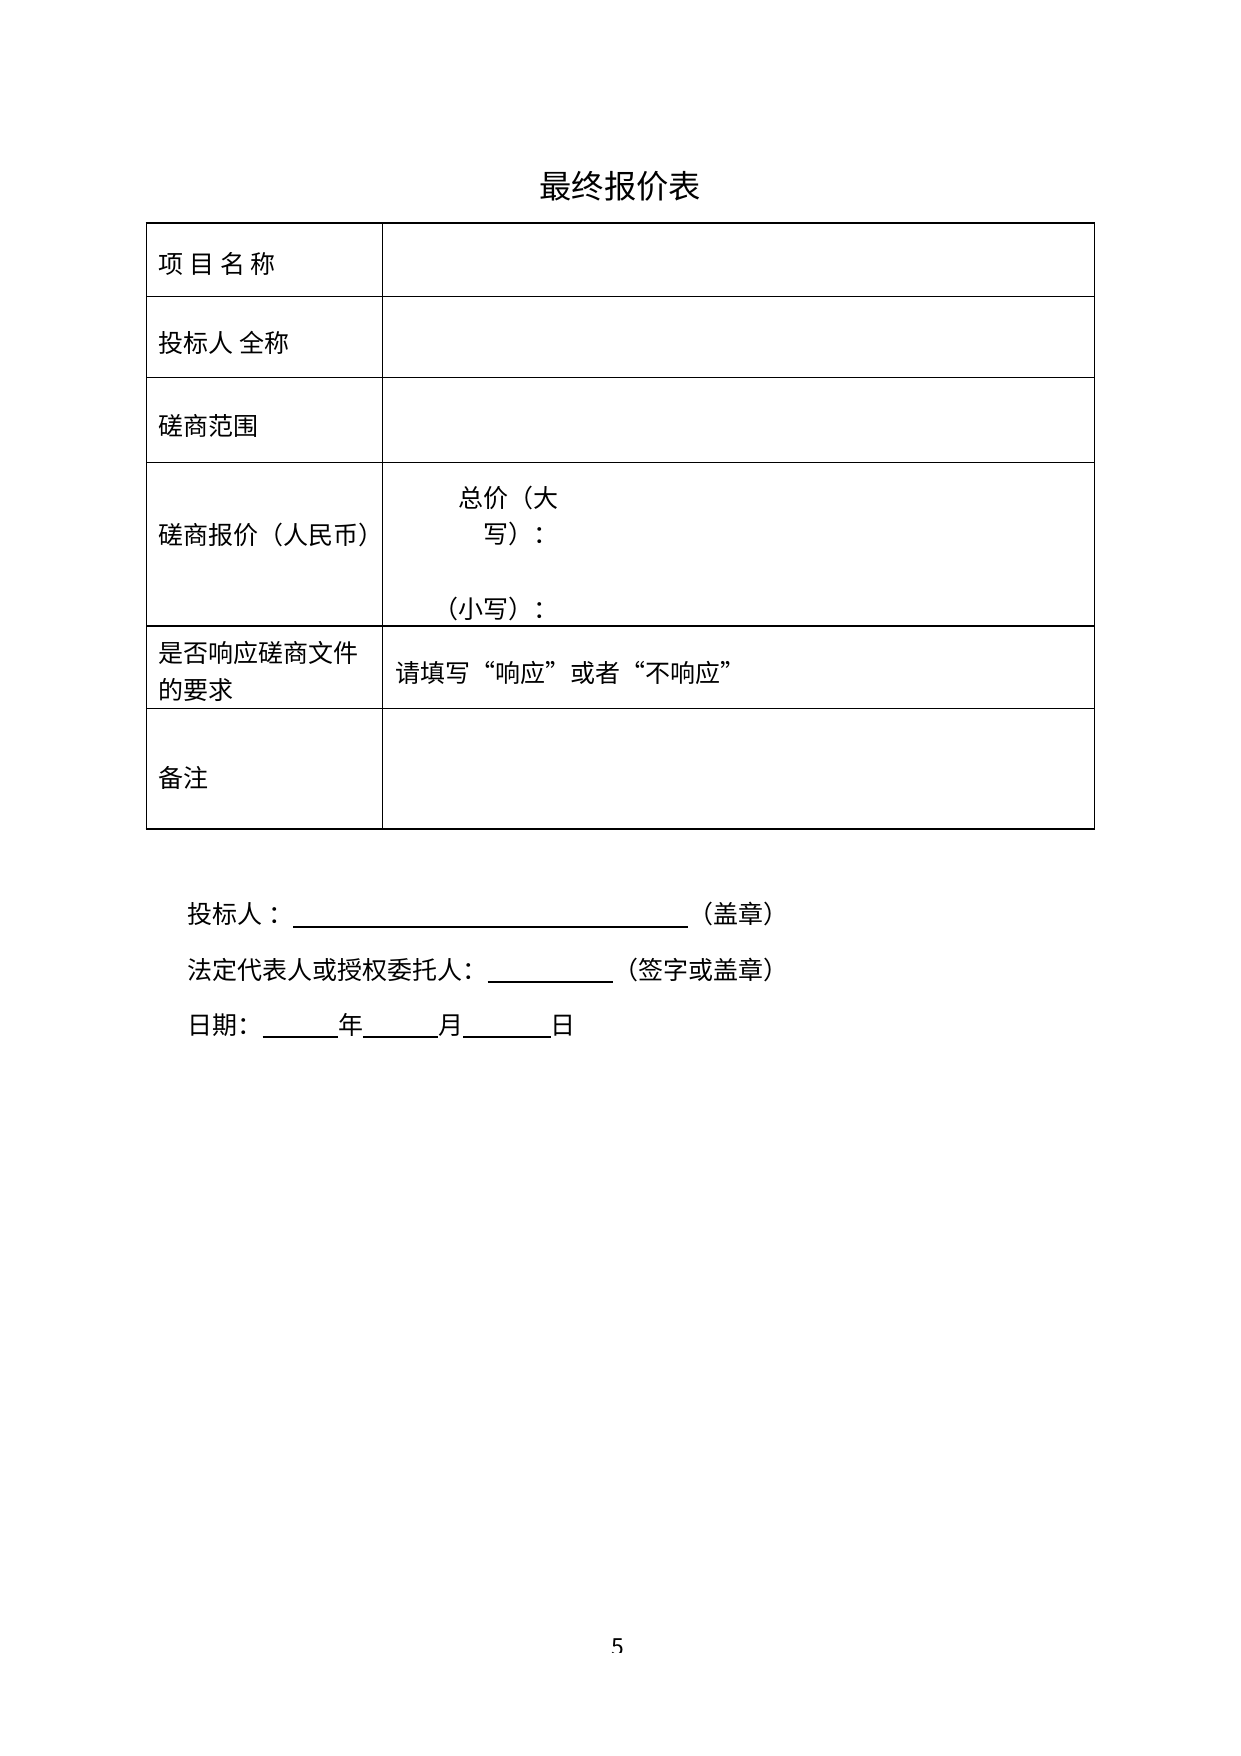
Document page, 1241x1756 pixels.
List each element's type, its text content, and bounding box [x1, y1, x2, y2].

table_cell 是否响应磋商文件的要求 [147, 627, 382, 707]
table_cell 磋商报价（人民币） [147, 463, 382, 625]
text 最终报价表 [94, 161, 1146, 208]
table_cell 请填写“响应”或者“不响应” [383, 627, 1094, 707]
text 投标人 ： （盖章） [188, 895, 1146, 931]
table_cell 备注 [147, 709, 382, 828]
table_cell [383, 378, 1094, 461]
table_cell 总价（大写）： （小写）： [383, 463, 1094, 625]
text 法定代表人或授权委托人： （签字或盖章） 日期： 年 月 日 [188, 950, 788, 1041]
table_cell 投标人 全称 [147, 297, 382, 377]
table_cell [383, 709, 1094, 828]
table_header 项 目 名 称 [147, 224, 382, 296]
table_cell 磋商范围 [147, 378, 382, 461]
table_header [383, 224, 1094, 296]
table_cell [383, 297, 1094, 377]
